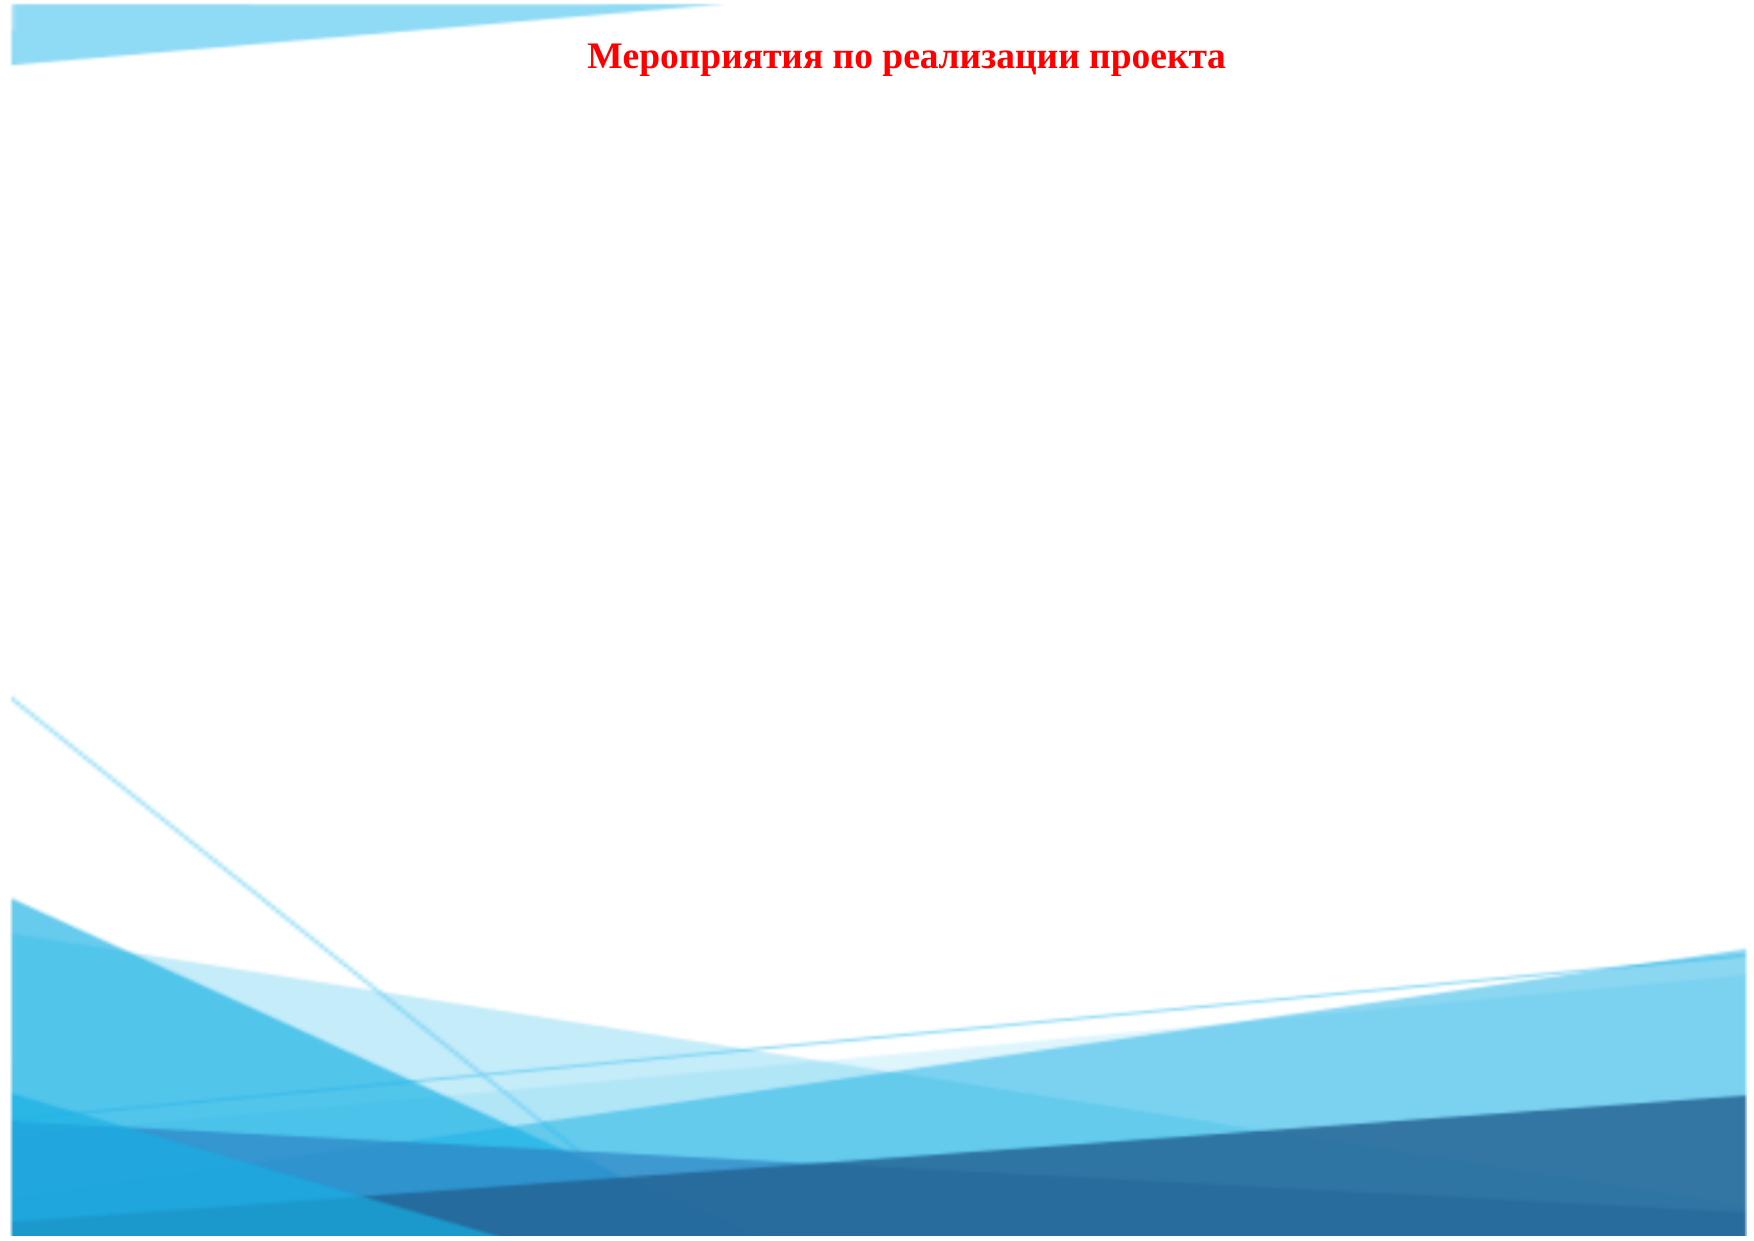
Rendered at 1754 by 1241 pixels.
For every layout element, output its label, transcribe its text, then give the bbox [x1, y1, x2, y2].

text Мероприятия по реализации проекта [0, 33, 1739, 77]
picture [13, 5, 1745, 1236]
